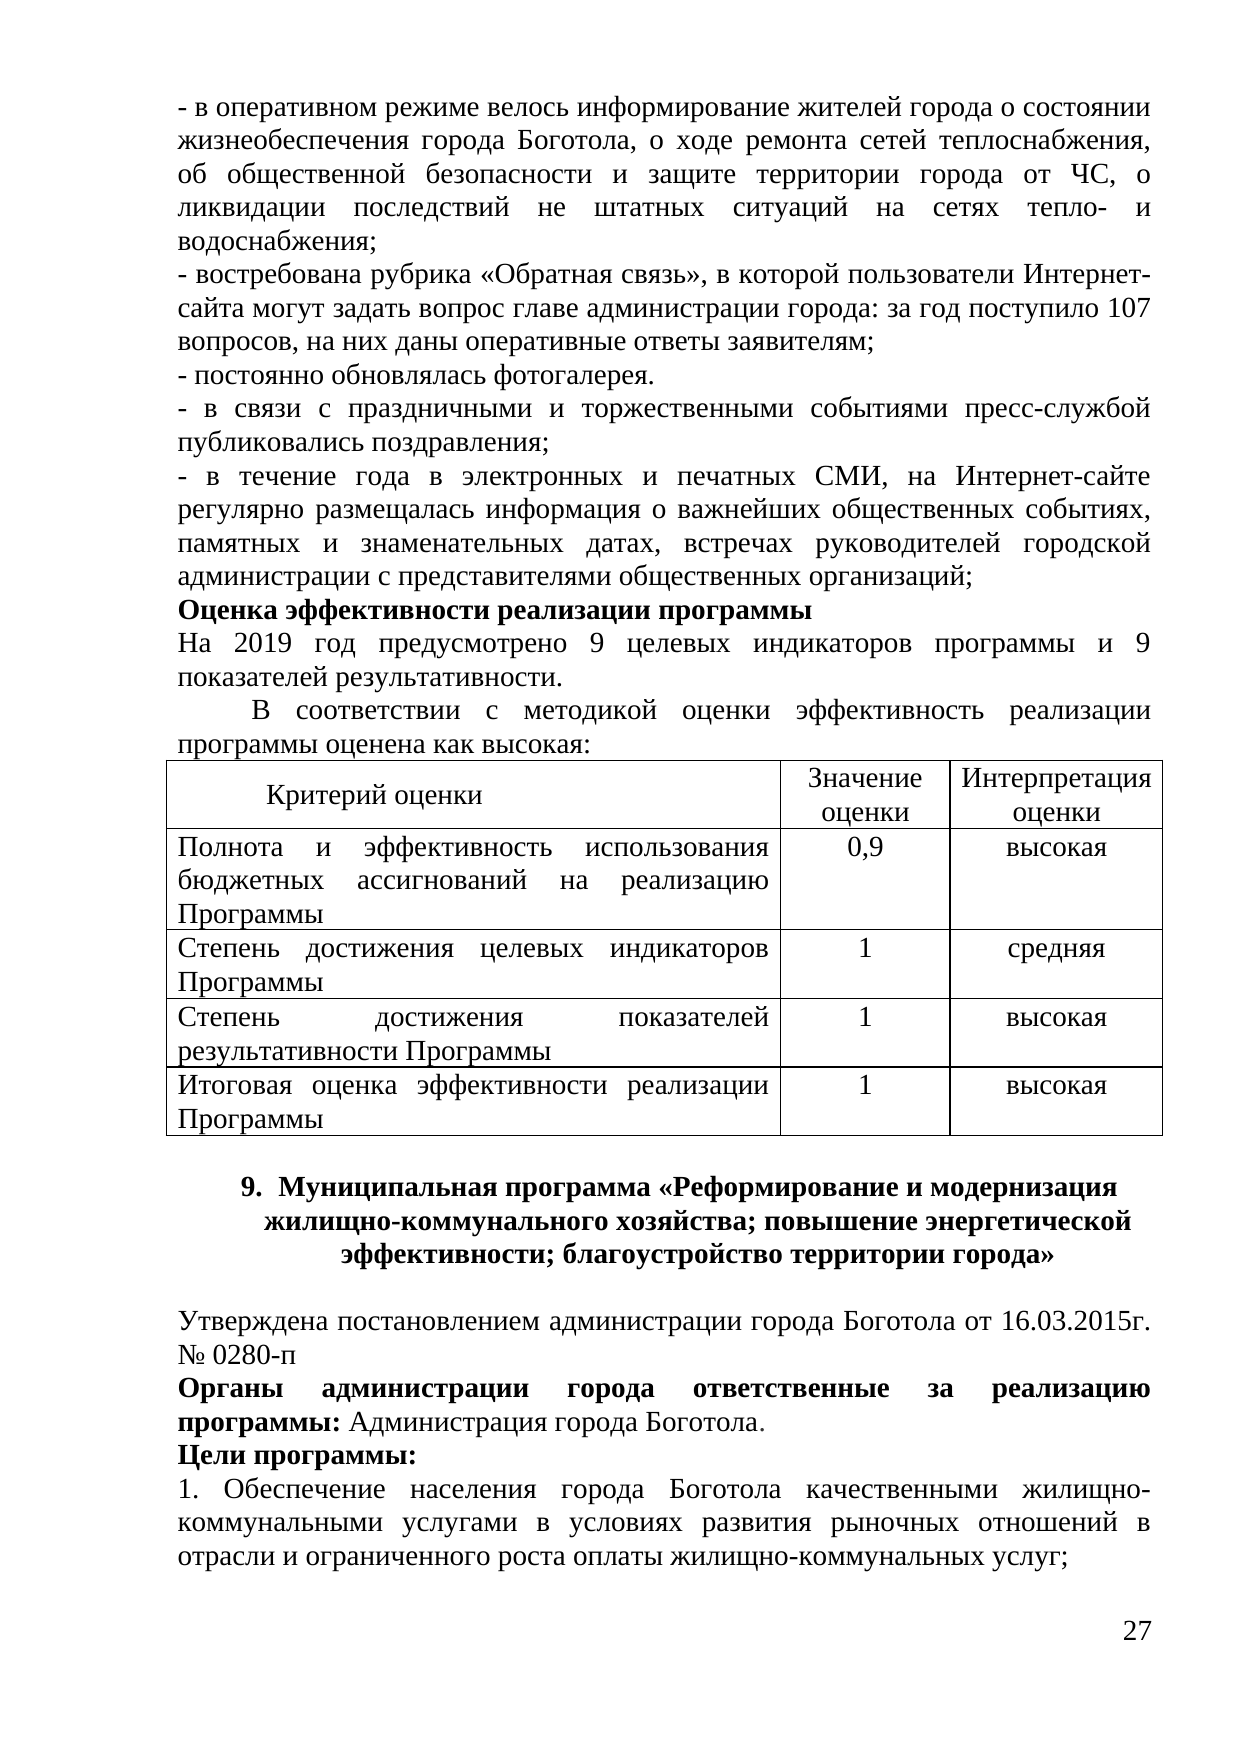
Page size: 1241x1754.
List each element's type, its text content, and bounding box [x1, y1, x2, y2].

text В соответствии с методикой оценки эффективность реализации программы оценена как высокая: [177, 692, 1152, 759]
table_cell 1 [781, 930, 949, 998]
table_cell Степень достижения показателей результативности Программы [167, 999, 780, 1066]
text - постоянно обновлялась фотогалерея. [177, 357, 1152, 391]
text Оценка эффективности реализации программы [177, 592, 1152, 625]
text На 2019 год предусмотрено 9 целевых индикаторов программы и 9 показателей результативности. [177, 625, 1152, 692]
table_header Критерий оценки [167, 761, 780, 828]
table_cell Итоговая оценка эффективности реализации Программы [167, 1068, 780, 1134]
table_cell высокая [951, 829, 1162, 929]
table_cell 1 [781, 999, 949, 1066]
table_cell высокая [951, 1068, 1162, 1134]
table_cell средняя [951, 930, 1162, 998]
table_header Интерпретация оценки [951, 761, 1162, 828]
text Утверждена постановлением администрации города Боготола от 16.03.2015г. № 0280-п [177, 1303, 1152, 1370]
table_header Значение оценки [781, 761, 949, 828]
table_cell высокая [951, 999, 1162, 1066]
text 1. Обеспечение населения города Боготола качественными жилищно-коммунальными услугами в условиях развития рыночных отношений в отрасли и ограниченного роста оплаты жилищно-коммунальных услуг; [177, 1471, 1152, 1572]
list Муниципальная программа «Реформирование и модернизация жилищно-коммунального хозяйства; повышение энергетической эффективности; благоустройство территории города» [207, 1169, 1152, 1270]
table_cell 1 [781, 1068, 949, 1134]
text Цели программы: [177, 1437, 1152, 1471]
text - в течение года в электронных и печатных СМИ, на Интернет-сайте регулярно размещалась информация о важнейших общественных событиях, памятных и знаменательных датах, встречах руководителей городской администрации с представителями общественных организаций; [177, 458, 1152, 592]
table_cell 0,9 [781, 829, 949, 929]
table_cell Степень достижения целевых индикаторов Программы [167, 930, 780, 998]
text - в оперативном режиме велось информирование жителей города о состоянии жизнеобеспечения города Боготола, о ходе ремонта сетей теплоснабжения, об общественной безопасности и защите территории города от ЧС, о ликвидации последствий не штатных ситуаций на сетях тепло- и водоснабжения; [177, 89, 1152, 256]
text Органы администрации города ответственные за реализацию программы: Администрация города Боготола. [177, 1370, 1152, 1437]
text - в связи с праздничными и торжественными событиями пресс-службой публиковались поздравления; [177, 391, 1152, 458]
table_cell Полнота и эффективность использования бюджетных ассигнований на реализацию Программы [167, 829, 780, 929]
text - востребована рубрика «Обратная связь», в которой пользователи Интернет- сайта могут задать вопрос главе администрации города: за год поступило 107 вопросов, на них даны оперативные ответы заявителям; [177, 256, 1152, 357]
